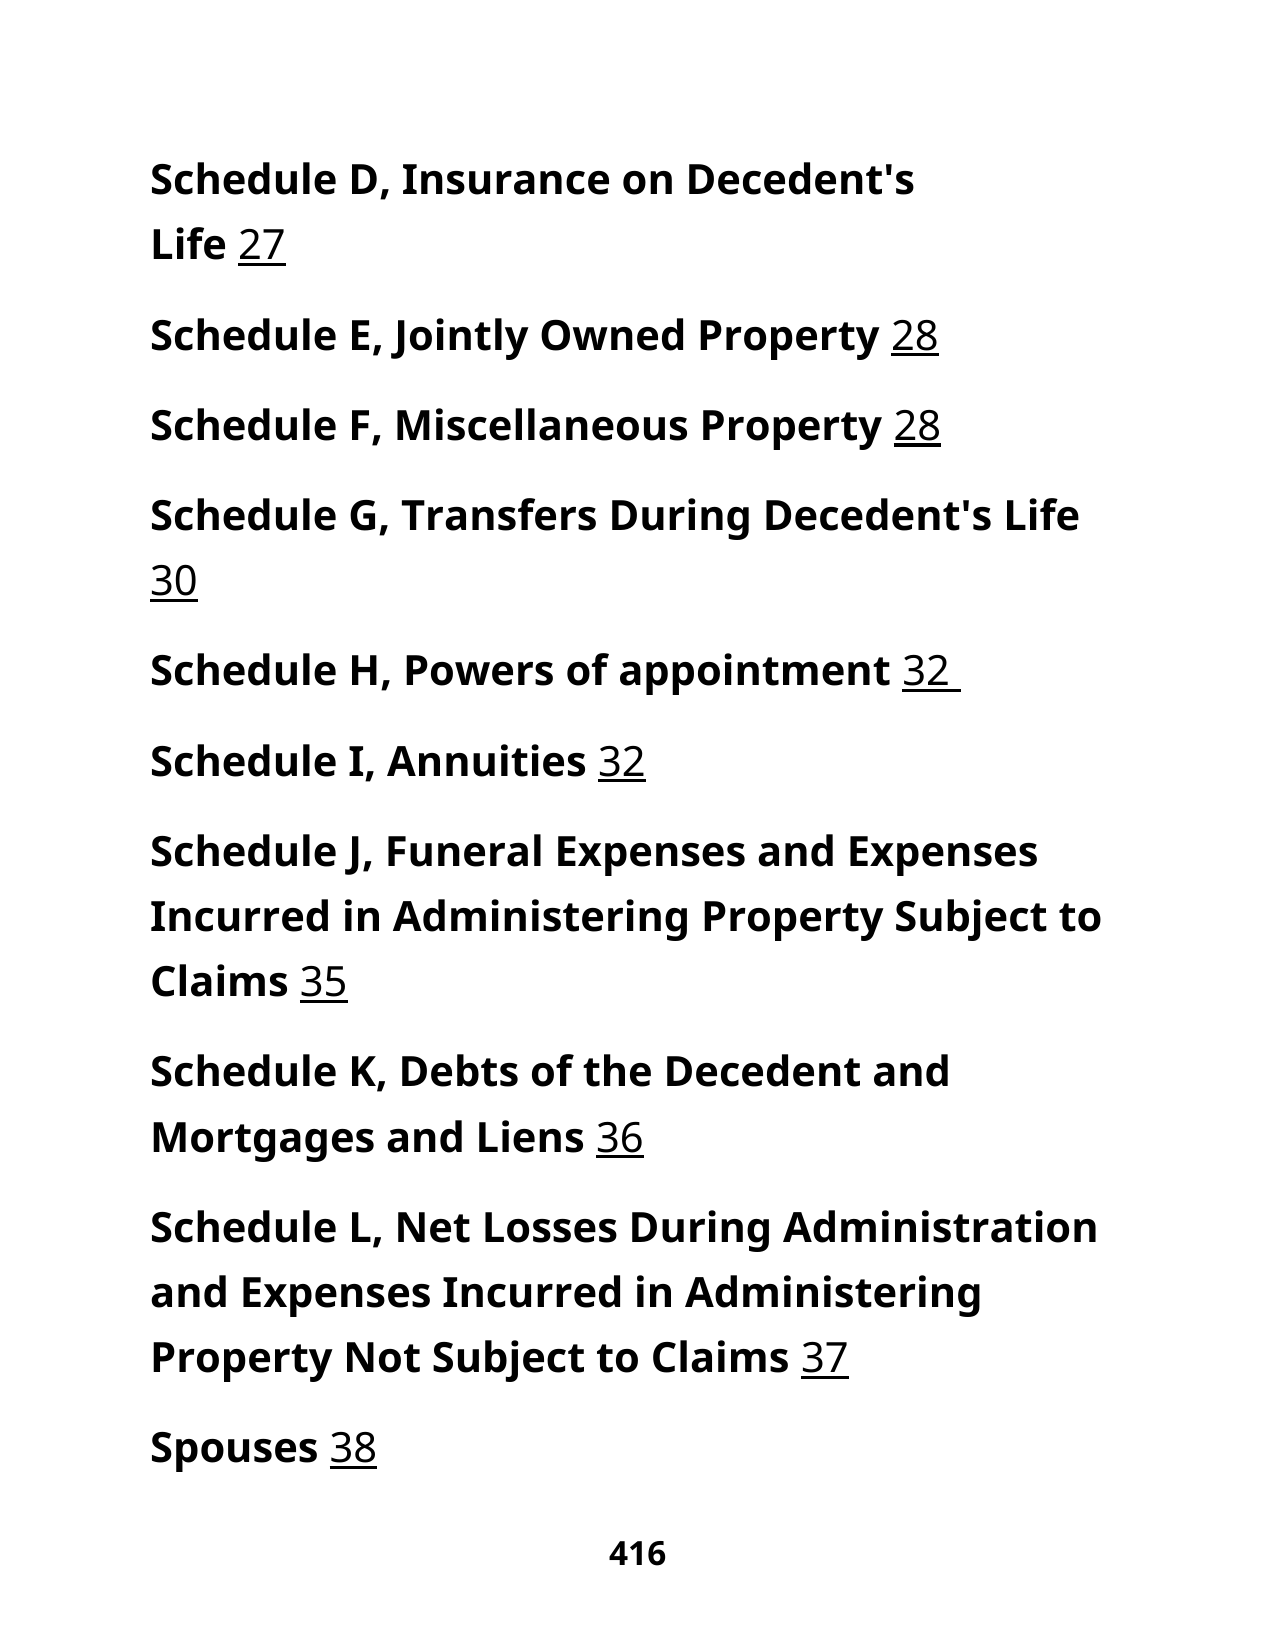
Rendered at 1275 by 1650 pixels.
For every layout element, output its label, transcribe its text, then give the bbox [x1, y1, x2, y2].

text Schedule E, Jointly Owned Property 28 [150, 305, 1125, 362]
text Schedule L, Net Losses During Administration and Expenses Incurred in Administering Property Not Subject to Claims 37 [150, 1198, 1125, 1385]
text Schedule H, Powers of appointment 32 [150, 641, 1125, 698]
text Schedule I, Annuities 32 [150, 731, 1125, 788]
text Schedule D, Insurance on Decedent's Life 27 [150, 150, 1125, 272]
text Spouses 38 [150, 1418, 1125, 1475]
text Schedule G, Transfers During Decedent's Life 30 [150, 486, 1125, 608]
text Schedule J, Funeral Expenses and Expenses Incurred in Administering Property Subject to Claims 35 [150, 822, 1125, 1009]
text Schedule K, Debts of the Decedent and Mortgages and Liens 36 [150, 1042, 1125, 1164]
text Schedule F, Miscellaneous Property 28 [150, 396, 1125, 452]
